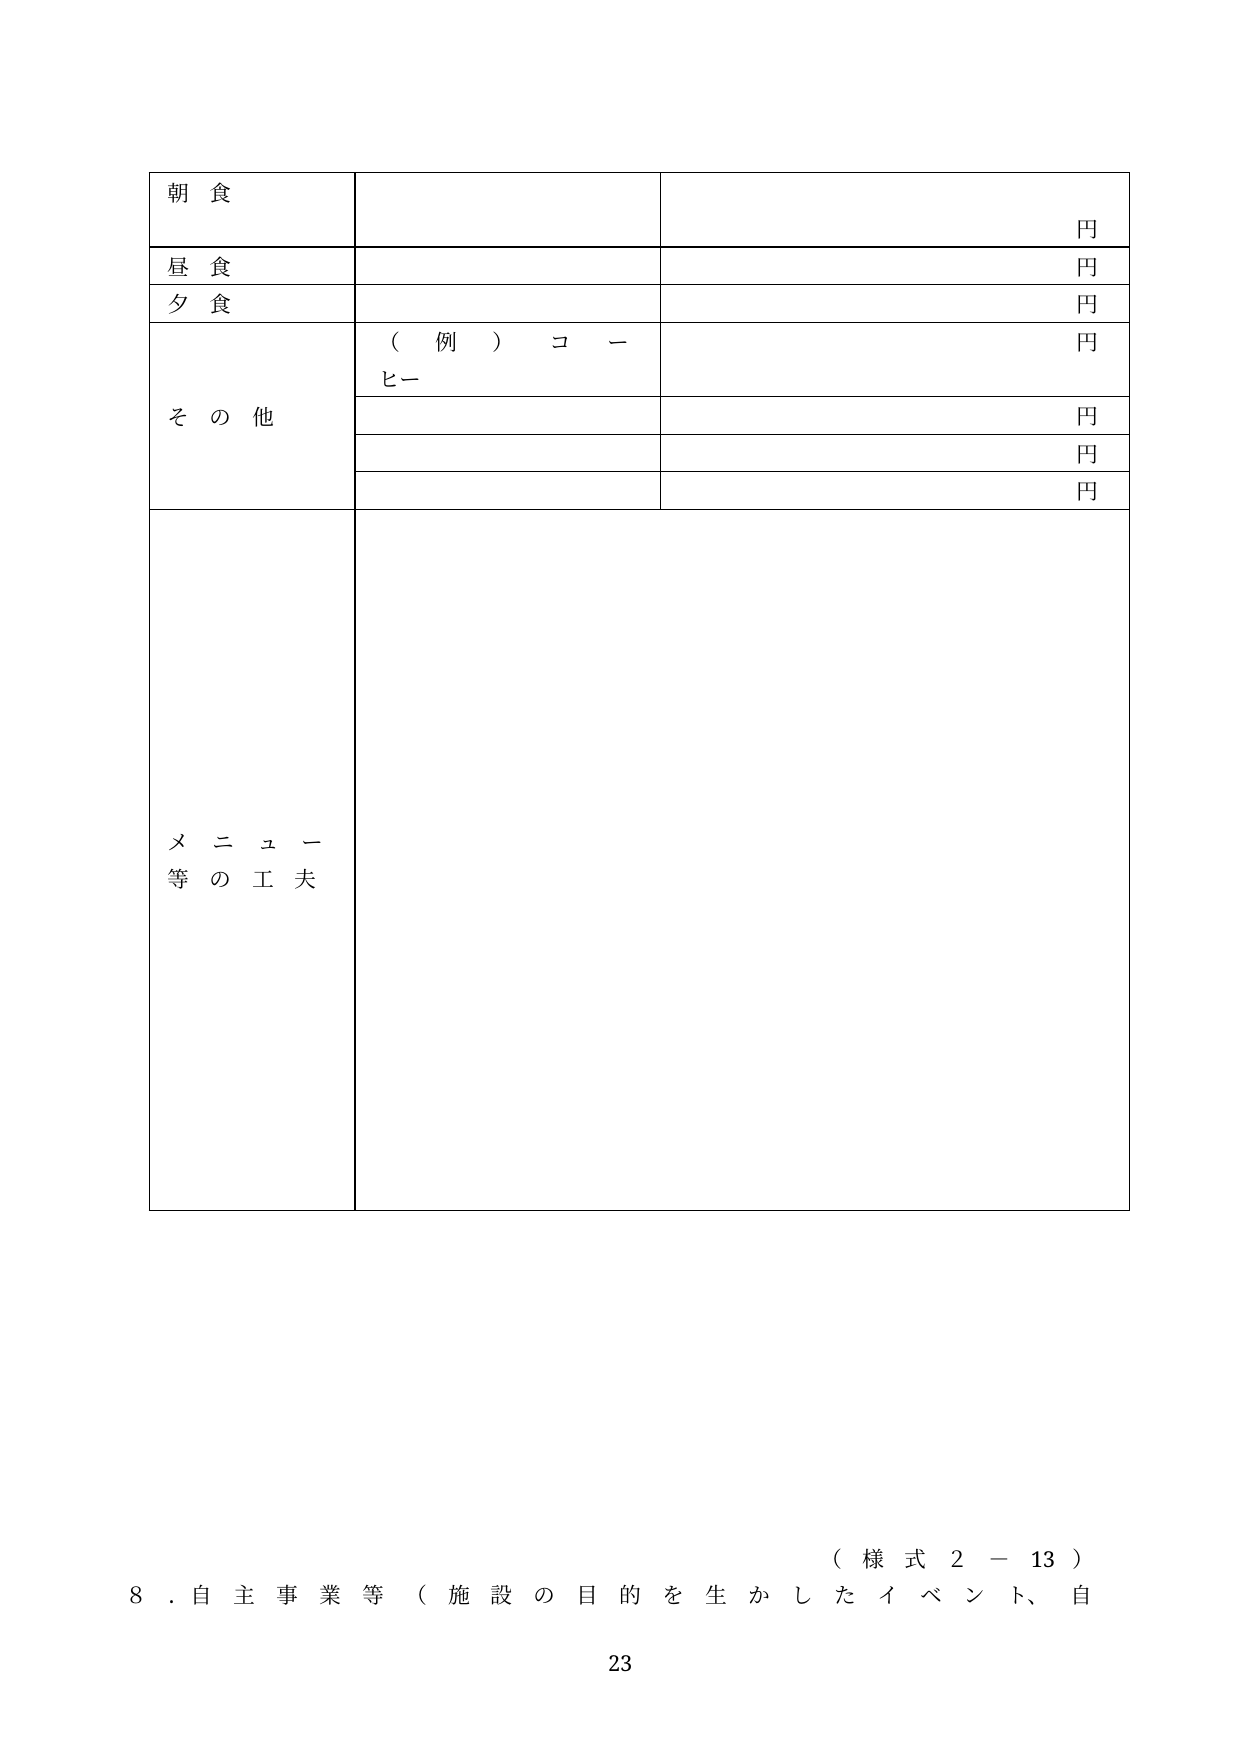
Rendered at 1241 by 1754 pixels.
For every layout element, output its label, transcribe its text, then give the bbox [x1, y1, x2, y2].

table_header 朝食 [150, 173, 354, 246]
table_cell [356, 248, 660, 284]
table_cell [356, 510, 1129, 1209]
table_header [356, 173, 660, 246]
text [126, 1576, 1114, 1613]
table_cell 円 [661, 323, 1129, 396]
table_header 円 [661, 173, 1129, 246]
table_cell 円 [661, 472, 1129, 509]
table_cell その他 [150, 323, 354, 509]
table_cell [356, 285, 660, 322]
table_cell [356, 435, 660, 471]
text （様式２－13） [126, 1540, 1114, 1576]
table_cell 円 [661, 397, 1129, 433]
table_cell [356, 472, 660, 509]
table_cell 昼食 [150, 248, 354, 284]
table_cell 円 [661, 285, 1129, 322]
table_cell （例）コーヒー [356, 323, 660, 396]
table_cell [356, 397, 660, 433]
table_cell 円 [661, 248, 1129, 284]
table_cell 円 [661, 435, 1129, 471]
table_cell メニュー等の工夫 [150, 510, 354, 1209]
table_cell 夕食 [150, 285, 354, 322]
